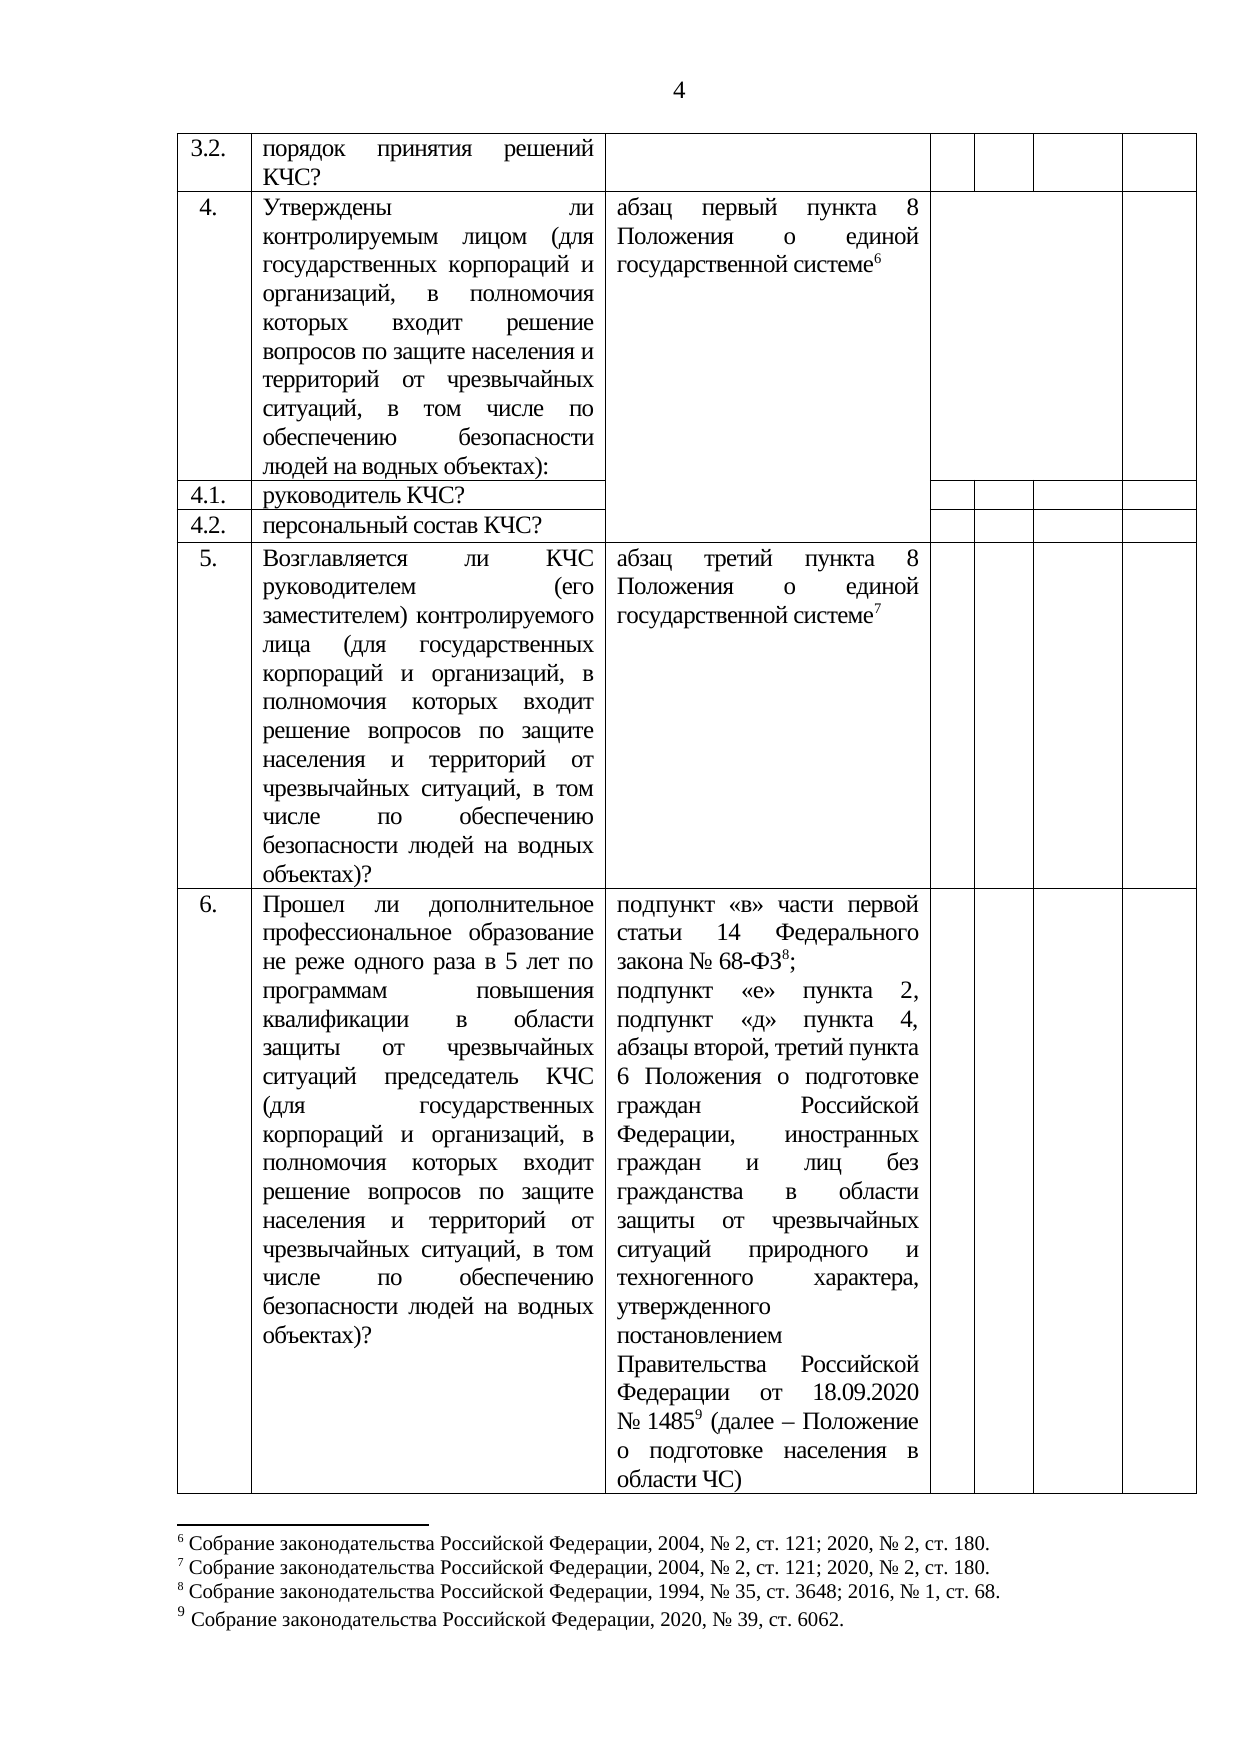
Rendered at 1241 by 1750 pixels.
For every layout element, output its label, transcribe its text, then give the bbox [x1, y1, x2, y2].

table_cell 4.1. [178, 481, 251, 509]
table_cell 6. [178, 889, 251, 1492]
table_cell Возглавляется ли КЧС руководителем (его заместителем) контролируемого лица (для государственных корпораций и организаций, в полномочия которых входит решение вопросов по защите населения и территорий от чрезвычайных ситуаций, в том числе по обеспечению безопасности людей на водных объектах)? [252, 543, 605, 888]
table_cell [931, 889, 974, 1492]
table_cell [1123, 510, 1196, 542]
table_cell [1034, 543, 1122, 888]
table_cell подпункт «в» части первой статьи 14 Федерального закона № 68-ФЗ; подпункт «е» пункта 2, подпункт «д» пункта 4, абзацы второй, третий пункта 6 Положения о подготовке граждан Российской Федерации, иностранных граждан и лиц без гражданства в области защиты от чрезвычайных ситуаций природного и техногенного характера, утвержденного постановлением Правительства Российской Федерации от 18.09.2020 № 1485 (далее – Положение о подготовке населения в области ЧС) [606, 889, 930, 1492]
table_cell [931, 543, 974, 888]
table_cell [1034, 510, 1122, 542]
table_cell персональный состав КЧС? [252, 510, 605, 542]
table_cell [975, 134, 1033, 191]
table_cell [1034, 889, 1122, 1492]
table_cell [975, 889, 1033, 1492]
table_cell 3.2. [178, 134, 251, 191]
table_cell Утверждены ли контролируемым лицом (для государственных корпораций и организаций, в полномочия которых входит решение вопросов по защите населения и территорий от чрезвычайных ситуаций, в том числе по обеспечению безопасности людей на водных объектах): [252, 192, 605, 479]
table_cell [975, 510, 1033, 542]
table_cell [1034, 481, 1122, 509]
table_cell [975, 481, 1033, 509]
table_cell [931, 510, 974, 542]
table_cell [1123, 481, 1196, 509]
table_cell [1123, 134, 1196, 191]
table_cell порядок принятия решений КЧС? [252, 134, 605, 191]
table_cell абзац третий пункта 8 Положения о единой государственной системе [606, 543, 930, 888]
table_cell [931, 192, 1122, 479]
table_cell [1123, 192, 1196, 479]
table_cell [931, 481, 974, 509]
table_cell [1034, 134, 1122, 191]
table_cell абзац первый пункта 8 Положения о единой государственной системе [606, 192, 930, 542]
table_cell 4.2. [178, 510, 251, 542]
table_cell [1123, 543, 1196, 888]
table_cell [975, 543, 1033, 888]
table_cell [1123, 889, 1196, 1492]
table_cell 5. [178, 543, 251, 888]
table_cell 4. [178, 192, 251, 479]
table_cell Прошел ли дополнительное профессиональное образование не реже одного раза в 5 лет по программам повышения квалификации в области защиты от чрезвычайных ситуаций председатель КЧС (для государственных корпораций и организаций, в полномочия которых входит решение вопросов по защите населения и территорий от чрезвычайных ситуаций, в том числе по обеспечению безопасности людей на водных объектах)? [252, 889, 605, 1492]
table_cell [931, 134, 974, 191]
table_cell руководитель КЧС? [252, 481, 605, 509]
